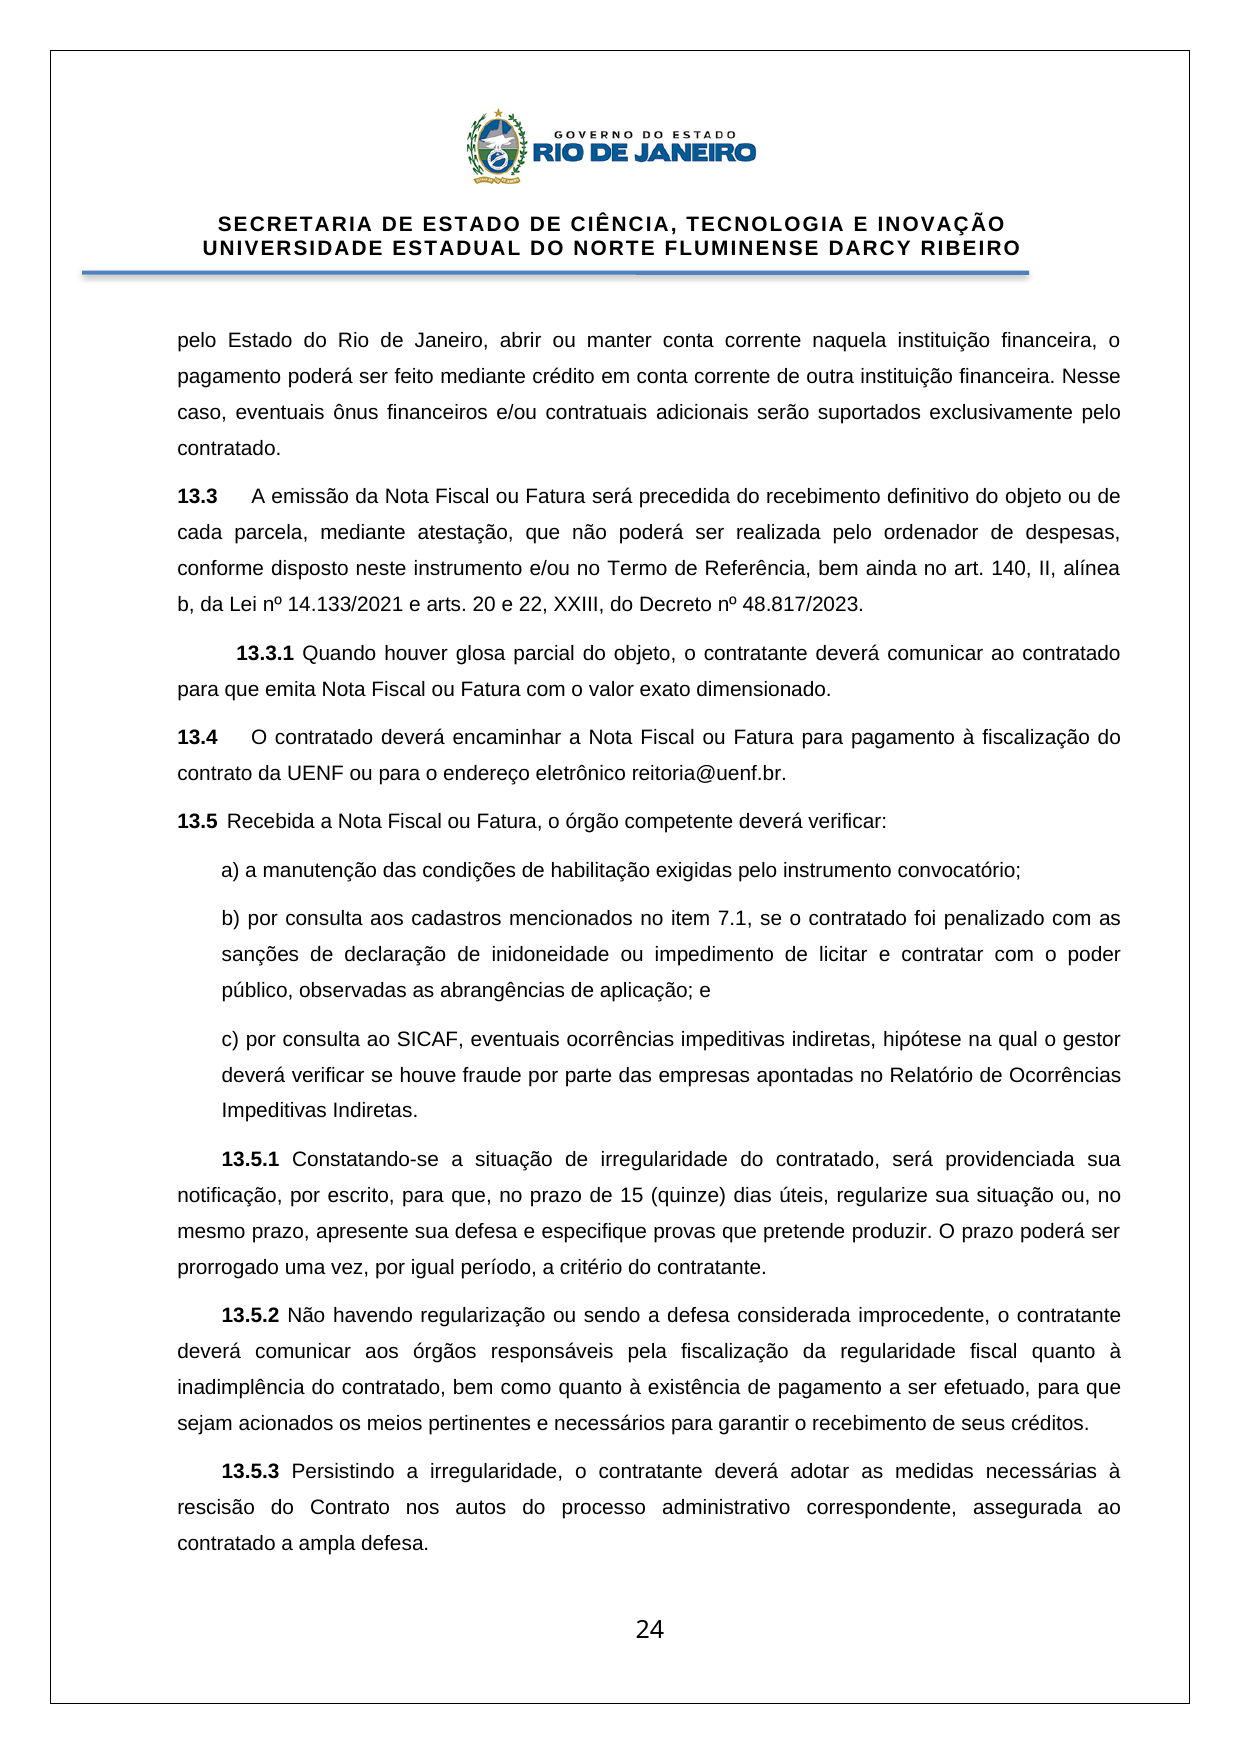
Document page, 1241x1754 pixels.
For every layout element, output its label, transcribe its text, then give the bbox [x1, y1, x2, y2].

list 13.5.3 Persistindo a irregularidade, o contratante deverá adotar as medidas necessárias à rescisão do Contrato nos autos do processo administrativo correspondente, assegurada ao contratado a ampla defesa. [177, 1459, 1122, 1555]
picture [467, 108, 756, 184]
list O contratado deverá encaminhar a Nota Fiscal ou Fatura para pagamento à fiscalização do contrato da UENF ou para o endereço eletrônico reitoria@uenf.br. [177, 725, 1122, 785]
list b) por consulta aos cadastros mencionados no item 7.1, se o contratado foi penalizado com as sanções de declaração de inidoneidade ou impedimento de licitar e contratar com o poder público, observadas as abrangências de aplicação; e [221, 906, 1122, 1002]
list 13.3 A emissão da Nota Fiscal ou Fatura será precedida do recebimento definitivo do objeto ou de cada parcela, mediante atestação, que não poderá ser realizada pelo ordenador de despesas, conforme disposto neste instrumento e/ou no Termo de Referência, bem ainda no art. 140, II, alínea b, da Lei nº 14.133/2021 e arts. 20 e 22, XXIII, do Decreto nº 48.817/2023. [177, 484, 1122, 616]
list 13.3.1 Quando houver glosa parcial do objeto, o contratante deverá comunicar ao contratado para que emita Nota Fiscal ou Fatura com o valor exato dimensionado. [177, 641, 1122, 700]
list c) por consulta ao SICAF, eventuais ocorrências impeditivas indiretas, hipótese na qual o gestor deverá verificar se houve fraude por parte das empresas apontadas no Relatório de Ocorrências Impeditivas Indiretas. [221, 1026, 1122, 1122]
list 13.5.2 Não havendo regularização ou sendo a defesa considerada improcedente, o contratante deverá comunicar aos órgãos responsáveis pela fiscalização da regularidade fiscal quanto à inadimplência do contratado, bem como quanto à existência de pagamento a ser efetuado, para que sejam acionados os meios pertinentes e necessários para garantir o recebimento de seus créditos. [177, 1303, 1122, 1435]
list Recebida a Nota Fiscal ou Fatura, o órgão competente deverá verificar: [177, 809, 1122, 833]
list 13.5.1 Constatando-se a situação de irregularidade do contratado, será providenciada sua notificação, por escrito, para que, no prazo de 15 (quinze) dias úteis, regularize sua situação ou, no mesmo prazo, apresente sua defesa e especifique provas que pretende produzir. O prazo poderá ser prorrogado uma vez, por igual período, a critério do contratante. [177, 1147, 1122, 1278]
list a) a manutenção das condições de habilitação exigidas pelo instrumento convocatório; [221, 858, 1122, 882]
